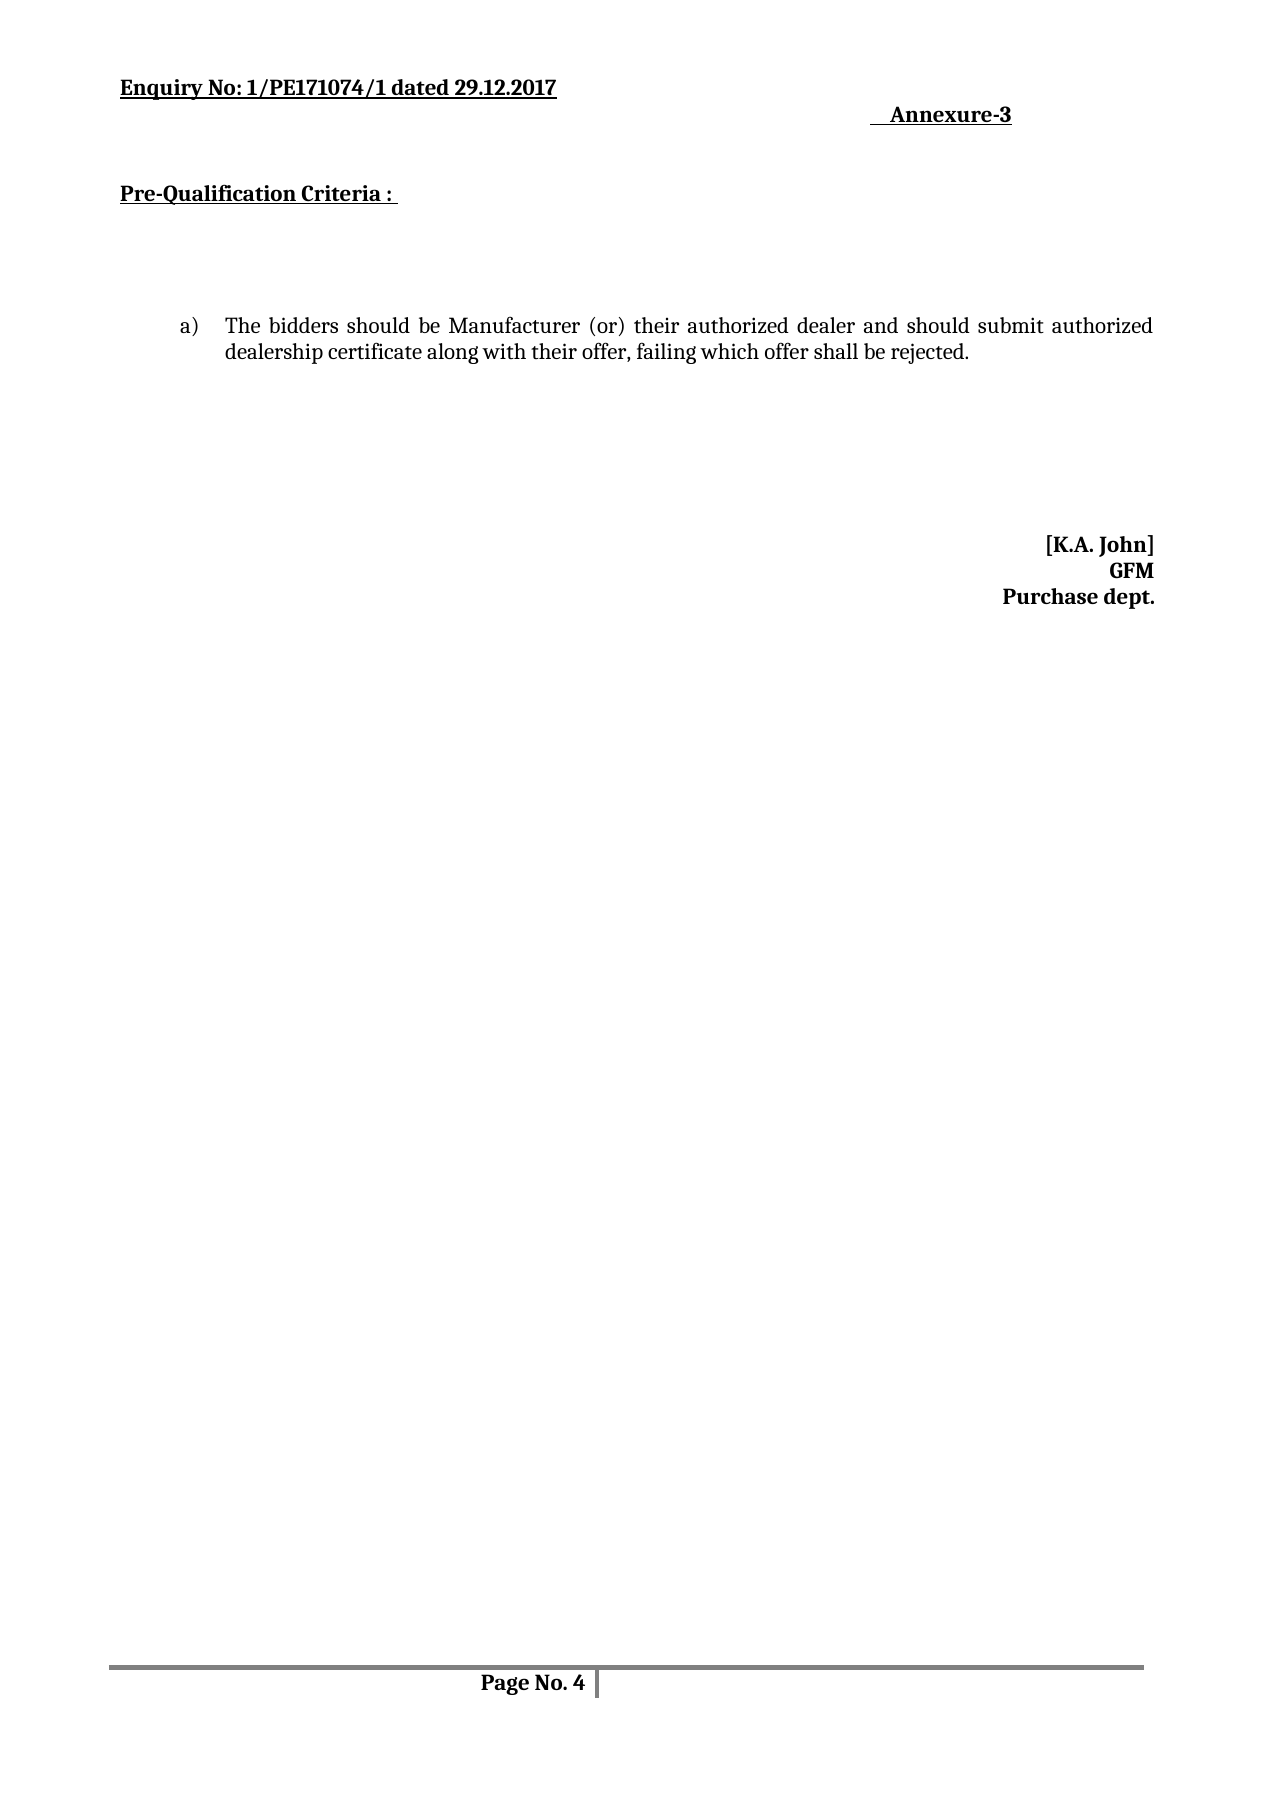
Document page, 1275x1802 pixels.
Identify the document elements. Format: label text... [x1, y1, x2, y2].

text GFM [120, 558, 1155, 584]
list The bidders should be Manufacturer (or) their authorized dealer and should submit authorized dealership certificate along with their offer, failing which offer shall be rejected. [180, 313, 1155, 366]
text [K.A. John] [120, 503, 1155, 558]
text Purchase dept. [120, 584, 1155, 610]
text Pre-Qualification Criteria : [120, 180, 1155, 207]
text Annexure-3 [795, 101, 1155, 128]
